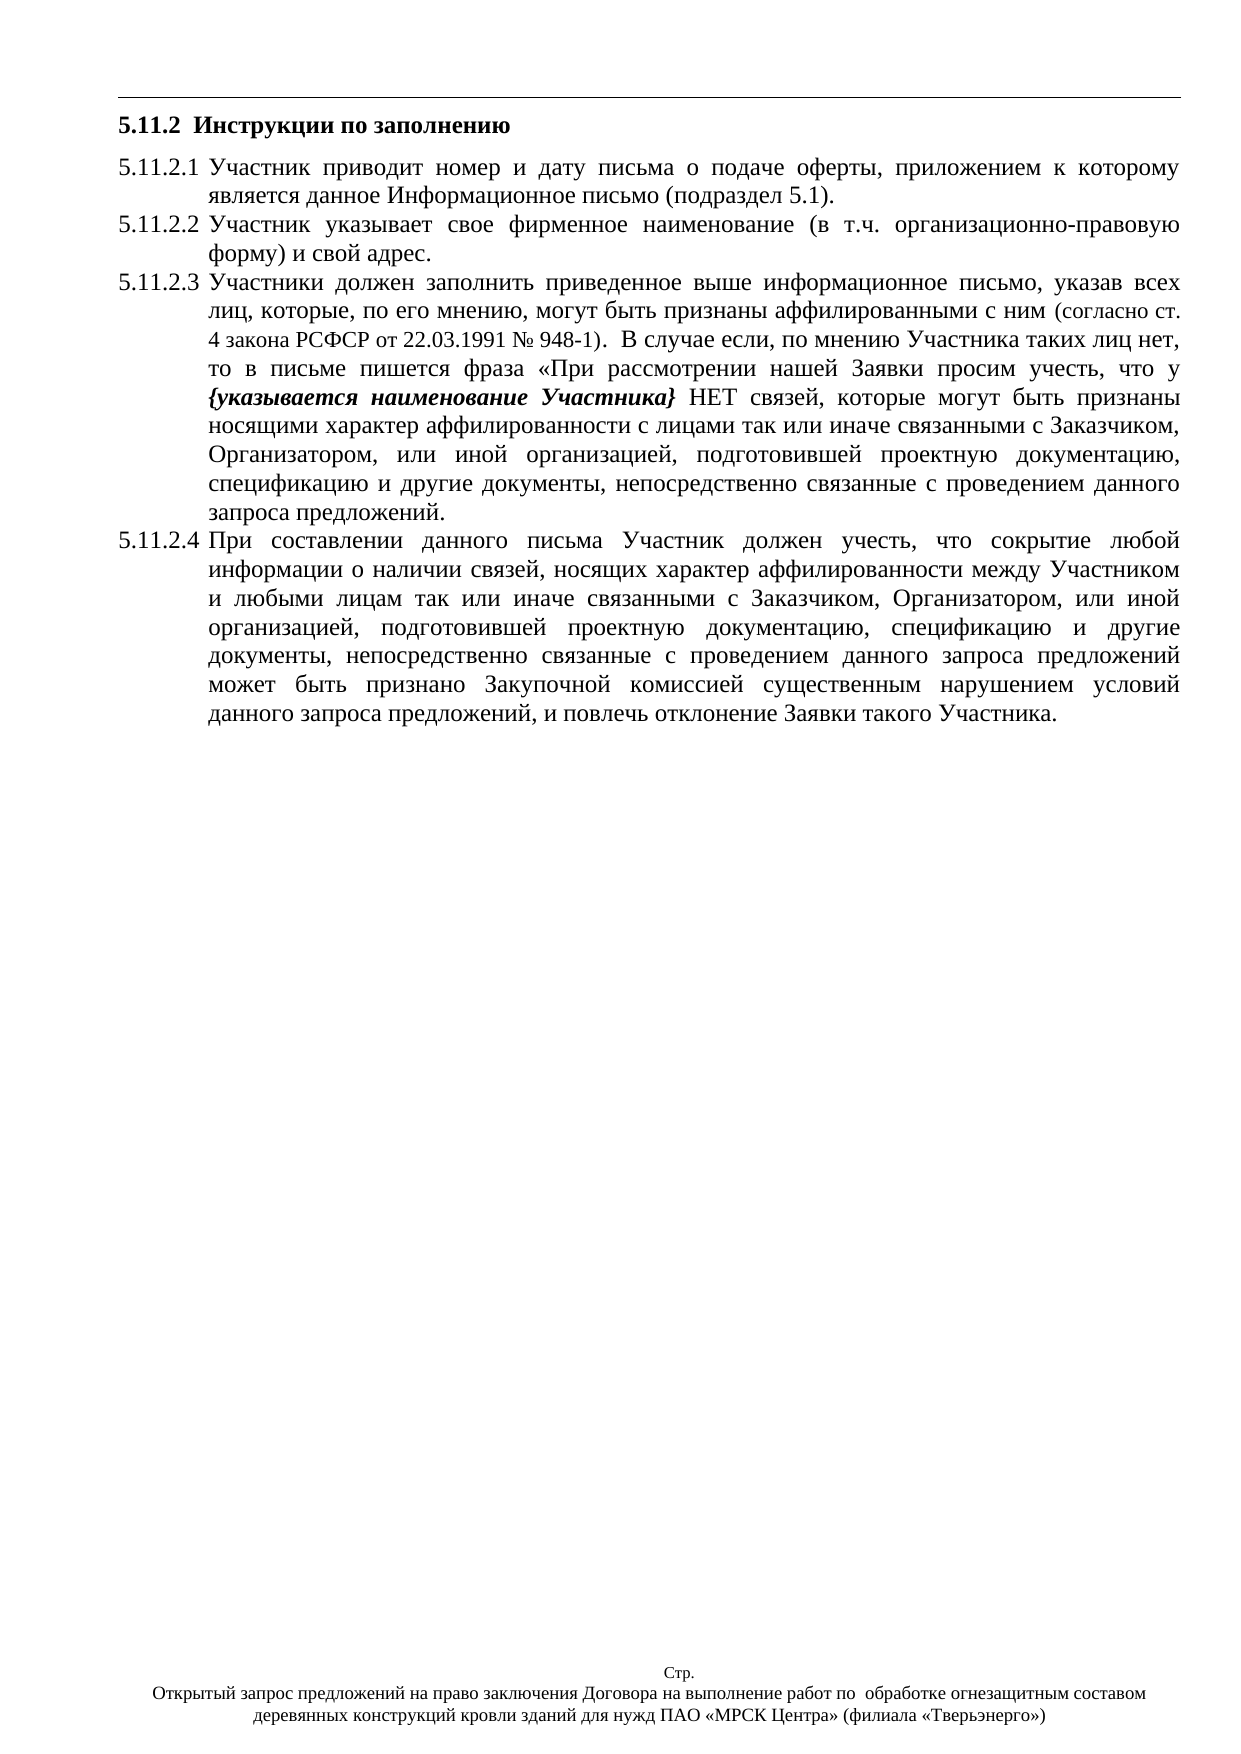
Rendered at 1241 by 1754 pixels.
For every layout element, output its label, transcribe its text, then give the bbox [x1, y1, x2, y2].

list Участник приводит номер и дату письма о подаче оферты, приложением к которому является данное Информационное письмо (подраздел 5.1). [118, 152, 1181, 209]
list При составлении данного письма Участник должен учесть, что сокрытие любой информации о наличии связей, носящих характер аффилированности между Участником и любыми лицам так или иначе связанными с Заказчиком, Организатором, или иной организацией, подготовившей проектную документацию, спецификацию и другие документы, непосредственно связанные с проведением данного запроса предложений может быть признано Закупочной комиссией существенным нарушением условий данного запроса предложений, и повлечь отклонение Заявки такого Участника. [118, 526, 1181, 727]
list Участник указывает свое фирменное наименование (в т.ч. организационно-правовую форму) и свой адрес. [118, 209, 1181, 267]
subtitle Инструкции по заполнению [118, 111, 1181, 139]
list Участники должен заполнить приведенное выше информационное письмо, указав всех лиц, которые, по его мнению, могут быть признаны аффилированными с ним (согласно ст. 4 закона РСФСР от 22.03.1991 № 948-1). В случае если, по мнению Участника таких лиц нет, то в письме пишется фраза «При рассмотрении нашей Заявки просим учесть, что у {указывается наименование Участника} НЕТ связей, которые могут быть признаны носящими характер аффилированности с лицами так или иначе связанными с Заказчиком, Организатором, или иной организацией, подготовившей проектную документацию, спецификацию и другие документы, непосредственно связанные с проведением данного запроса предложений. [118, 267, 1181, 526]
